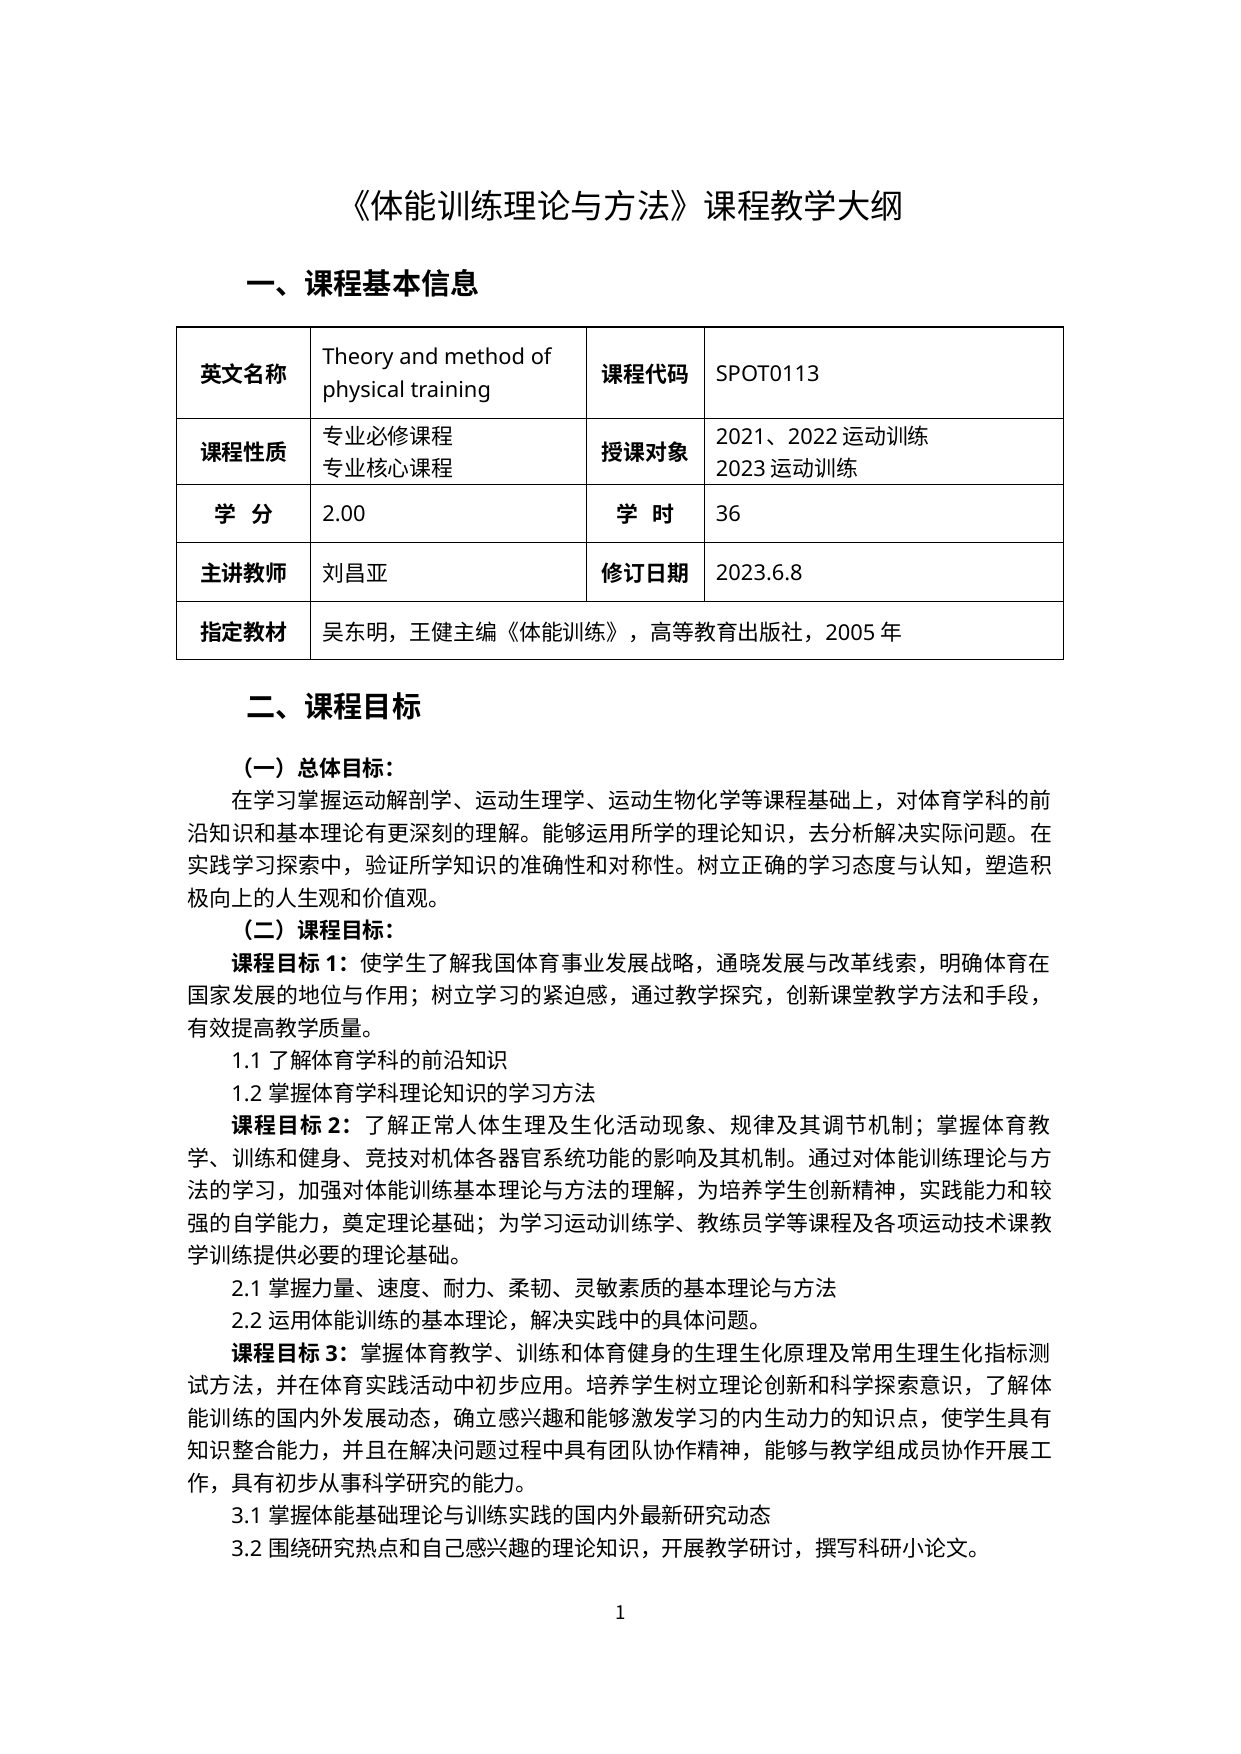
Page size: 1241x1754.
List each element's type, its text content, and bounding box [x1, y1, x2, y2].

table_cell 修订日期 [587, 543, 704, 601]
table_header 英文名称 [177, 328, 310, 417]
table_cell 专业必修课程 专业核心课程 [311, 419, 586, 483]
text 1.2 掌握体育学科理论知识的学习方法 [187, 1075, 1053, 1108]
text 2.1 掌握力量、速度、耐力、柔韧、灵敏素质的基本理论与方法 [187, 1270, 1053, 1303]
text 课程目标3：掌握体育教学、训练和体育健身的生理生化原理及常用生理生化指标测试方法，并在体育实践活动中初步应用。培养学生树立理论创新和科学探索意识，了解体能训练的国内外发展动态，确立感兴趣和能够激发学习的内生动力的知识点，使学生具有知识整合能力，并且在解决问题过程中具有团队协作精神，能够与教学组成员协作开展工作，具有初步从事科学研究的能力。 [187, 1335, 1053, 1498]
text 一、课程基本信息 [187, 249, 1053, 314]
text 课程目标2：了解正常人体生理及生化活动现象、规律及其调节机制；掌握体育教学、训练和健身、竞技对机体各器官系统功能的影响及其机制。通过对体能训练理论与方法的学习，加强对体能训练基本理论与方法的理解，为培养学生创新精神，实践能力和较强的自学能力，奠定理论基础；为学习运动训练学、教练员学等课程及各项运动技术课教学训练提供必要的理论基础。 [187, 1108, 1053, 1270]
table_cell 吴东明，王健主编《体能训练》，高等教育出版社，2005年 [311, 602, 1063, 659]
table_cell 指定教材 [177, 602, 310, 659]
text 1.1 了解体育学科的前沿知识 [187, 1043, 1053, 1075]
text 3.1 掌握体能基础理论与训练实践的国内外最新研究动态 [187, 1498, 1053, 1530]
table_cell 2023.6.8 [705, 543, 1063, 601]
table_cell 授课对象 [587, 419, 704, 483]
text 在学习掌握运动解剖学、运动生理学、运动生物化学等课程基础上，对体育学科的前沿知识和基本理论有更深刻的理解。能够运用所学的理论知识，去分析解决实际问题。在实践学习探索中，验证所学知识的准确性和对称性。树立正确的学习态度与认知，塑造积极向上的人生观和价值观。 [187, 783, 1053, 913]
table_cell 2021、2022运动训练 2023运动训练 [705, 419, 1063, 483]
text 二、课程目标 [187, 673, 1053, 738]
text （二）课程目标： [187, 913, 1053, 945]
text 《体能训练理论与方法》课程教学大纲 [187, 171, 1053, 236]
text 课程目标1：使学生了解我国体育事业发展战略，通晓发展与改革线索，明确体育在国家发展的地位与作用；树立学习的紧迫感，通过教学探究，创新课堂教学方法和手段，有效提高教学质量。 [187, 945, 1053, 1043]
text （一）总体目标： [187, 750, 1053, 783]
table_cell 刘昌亚 [311, 543, 586, 601]
table_header Theory and method of physical training [311, 328, 586, 417]
table_cell 36 [705, 485, 1063, 542]
text 3.2 围绕研究热点和自己感兴趣的理论知识，开展教学研讨，撰写科研小论文。 [187, 1530, 1053, 1563]
table_cell 学 时 [587, 485, 704, 542]
table_cell 课程性质 [177, 419, 310, 483]
table_header SPOT0113 [705, 328, 1063, 417]
table_cell 主讲教师 [177, 543, 310, 601]
table_cell 2.00 [311, 485, 586, 542]
table_cell 学 分 [177, 485, 310, 542]
text 2.2 运用体能训练的基本理论，解决实践中的具体问题。 [187, 1303, 1053, 1335]
table_header 课程代码 [587, 328, 704, 417]
